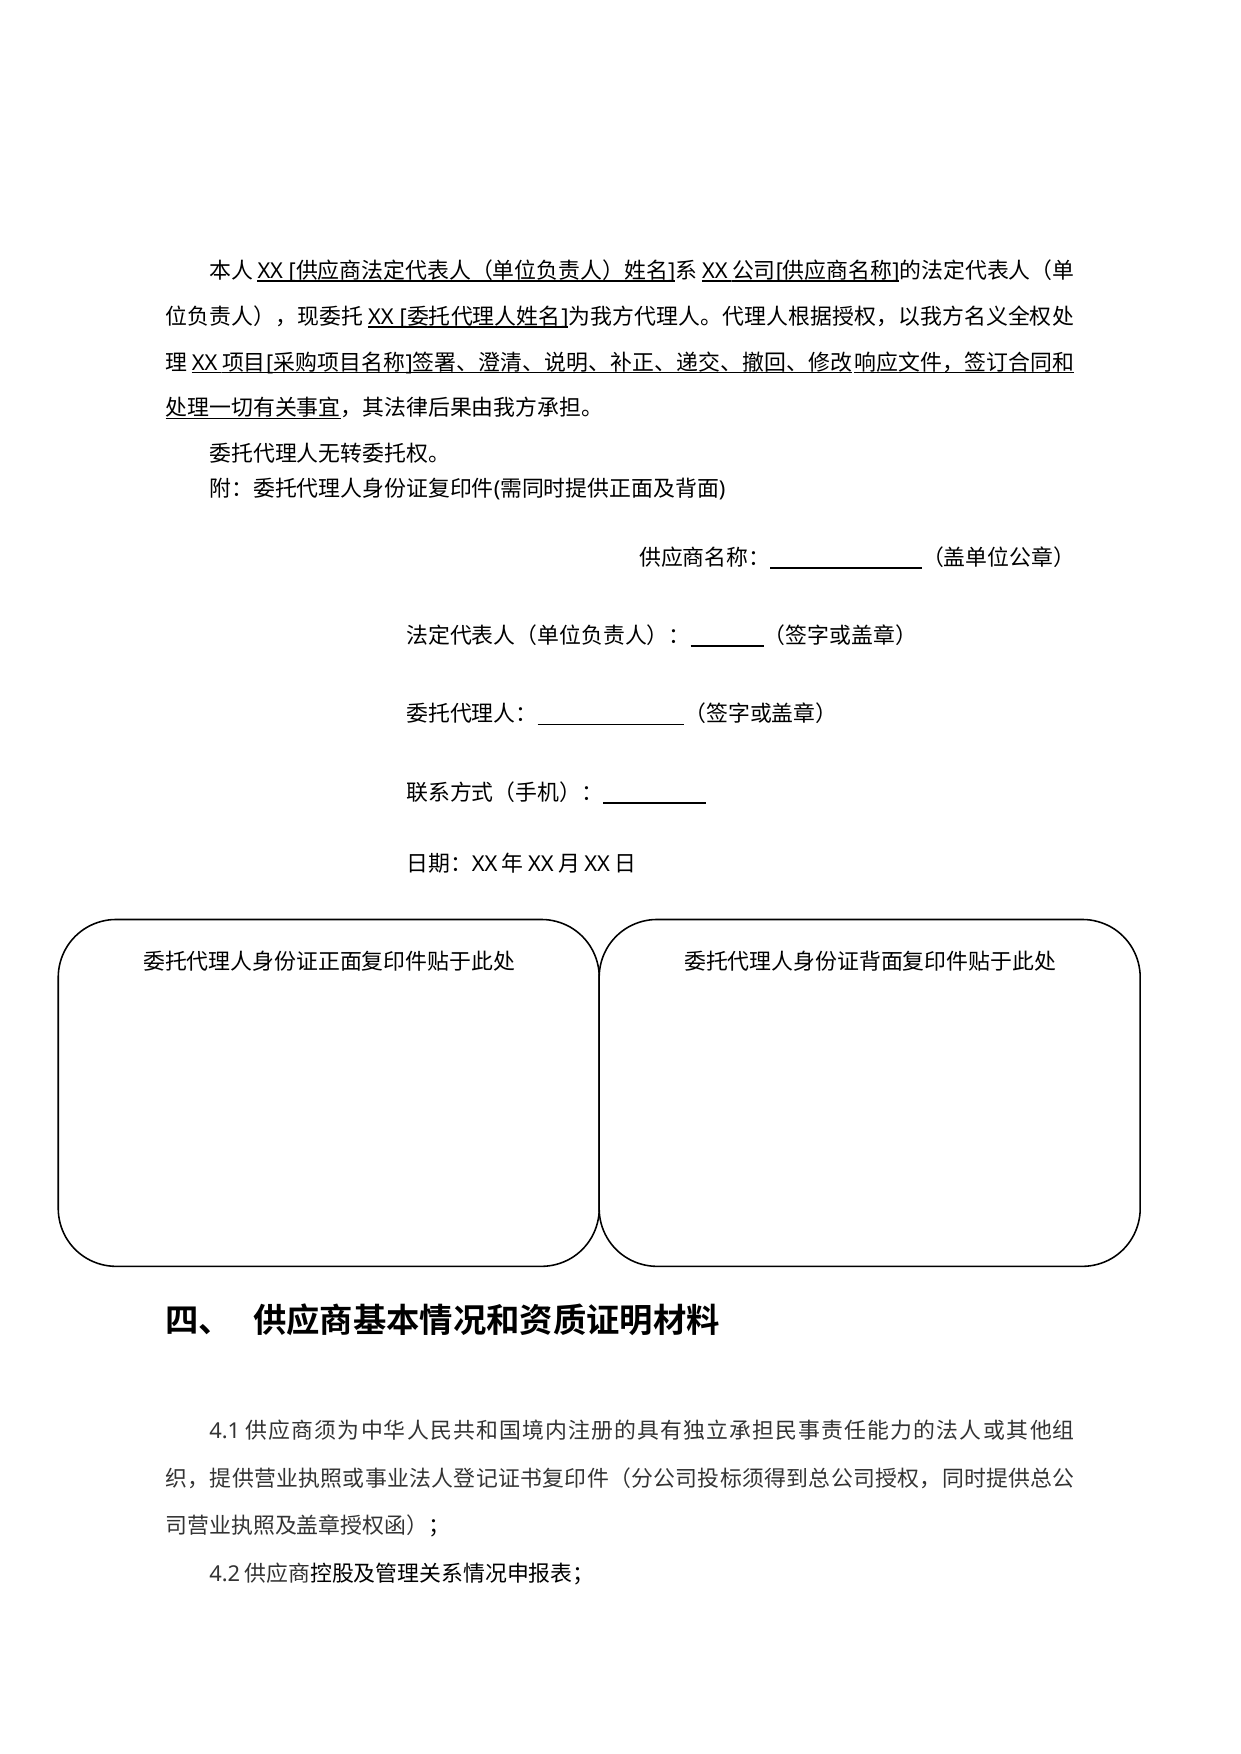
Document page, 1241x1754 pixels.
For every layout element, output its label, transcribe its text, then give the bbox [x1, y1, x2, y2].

text 委托代理人： （签字或盖章） [165, 685, 1075, 731]
text 联系方式（手机）： [165, 763, 1075, 809]
text 供应商名称： （盖单位公章） [165, 528, 1075, 574]
subtitle 供应商基本情况和资质证明材料 [165, 1286, 1075, 1351]
text 法定代表人（单位负责人）： （签字或盖章） [165, 607, 1075, 653]
text 委托代理人无转委托权。 [165, 425, 1075, 471]
text 附：委托代理人身份证复印件(需同时提供正面及背面) [165, 471, 1075, 503]
text 日期：XX年XX月XX日 [165, 834, 1075, 880]
text 本人XX [供应商法定代表人（单位负责人）姓名]系 XX公司[供应商名称]的法定代表人（单位负责人），现委托XX [委托代理人姓名]为我方代理人。代理人根据授权，以我方名义全权处理XX项目[采购项目名称]签署、澄清、说明、补正、递交、撤回、修改响应文件，签订合同和处理一切有关事宜，其法律后果由我方承担。 [165, 242, 1075, 425]
text 4.1供应商须为中华人民共和国境内注册的具有独立承担民事责任能力的法人或其他组织，提供营业执照或事业法人登记证书复印件（分公司投标须得到总公司授权，同时提供总公司营业执照及盖章授权函）； [165, 1413, 1075, 1540]
text 4.2供应商控股及管理关系情况申报表； [165, 1556, 1075, 1587]
